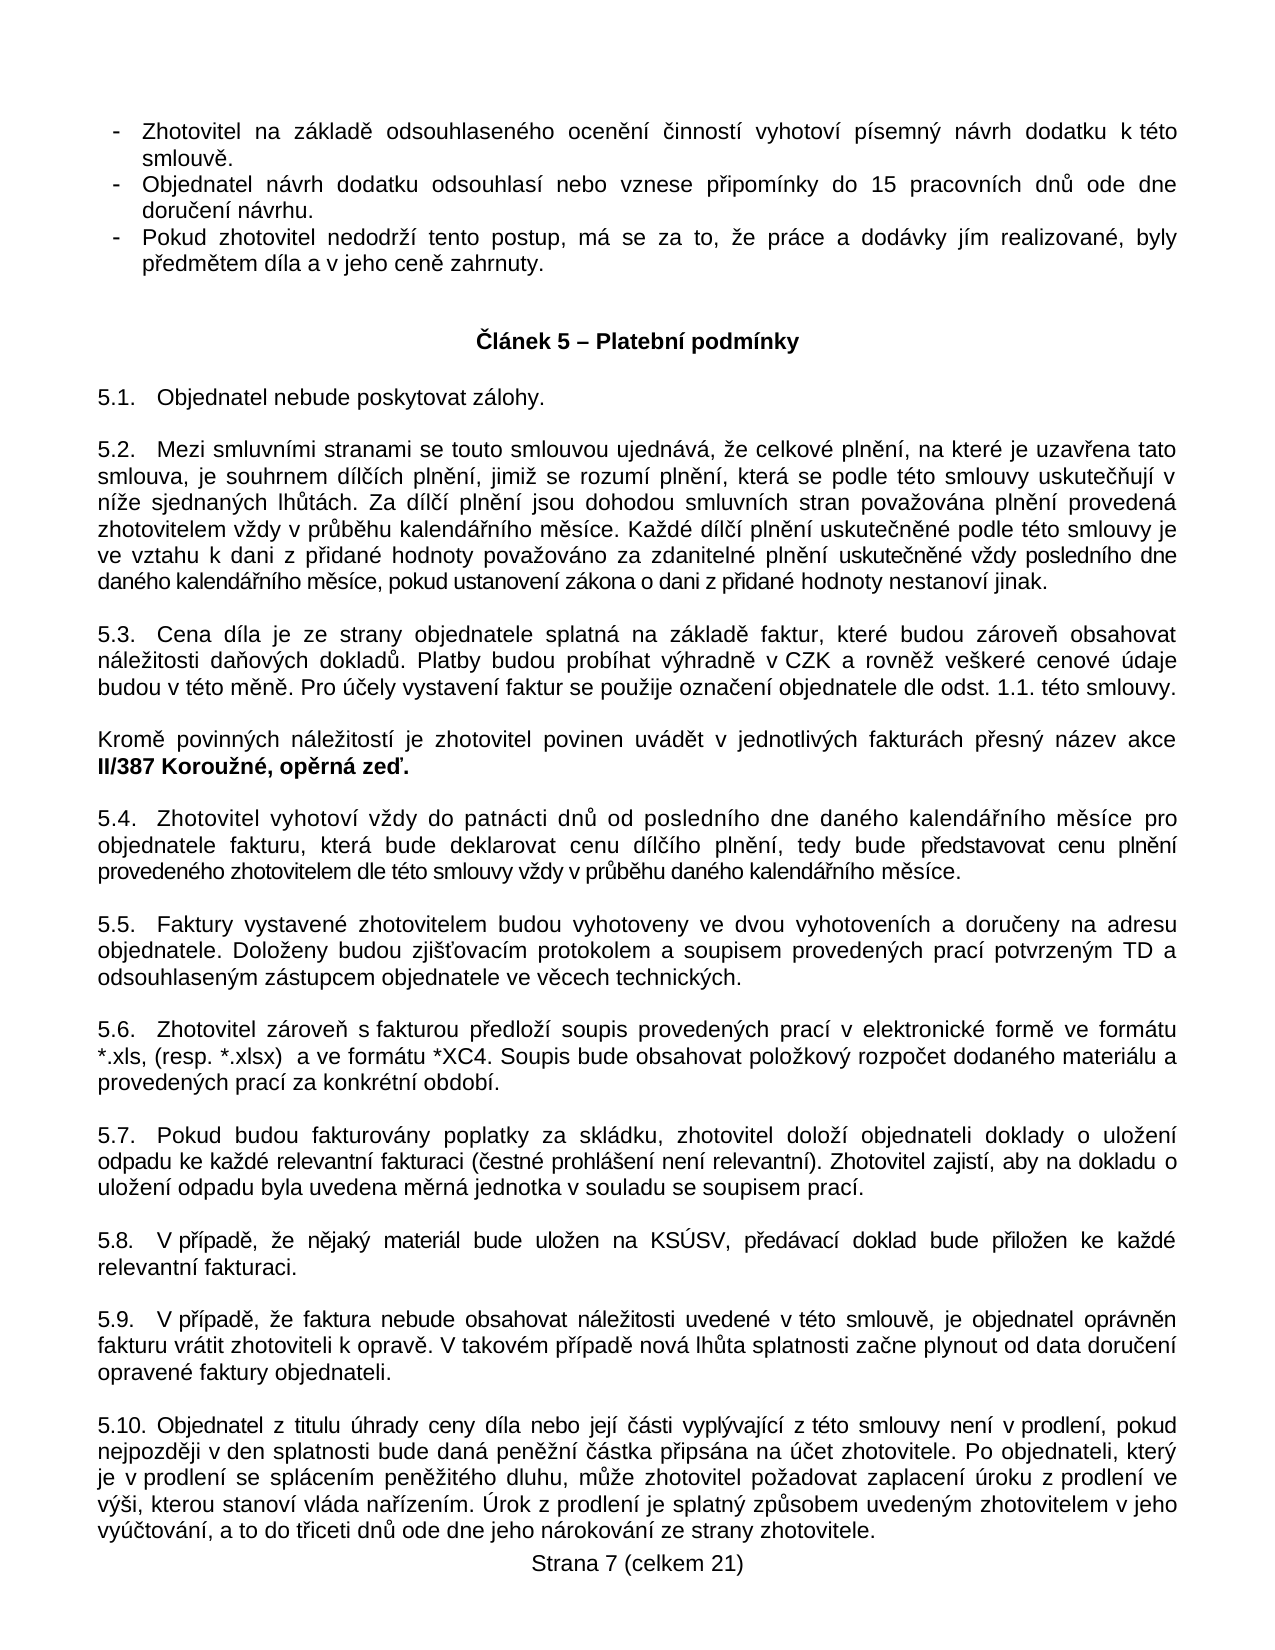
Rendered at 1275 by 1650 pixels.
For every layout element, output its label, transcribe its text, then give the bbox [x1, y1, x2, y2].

list Cena díla je ze strany objednatele splatná na základě faktur, které budou zároveň obsahovat náležitosti daňových dokladů. Platby budou probíhat výhradně v CZK a rovněž veškeré cenové údaje budou v této měně. Pro účely vystavení faktur se použije označení objednatele dle odst. 1.1. této smlouvy. Kromě povinných náležitostí je zhotovitel povinen uvádět v jednotlivých fakturách přesný název akce II/387 Koroužné, opěrná zeď. [97, 621, 1177, 779]
list Objednatel nebude poskytovat zálohy. [97, 384, 1177, 410]
list Objednatel z titulu úhrady ceny díla nebo její části vyplývající z této smlouvy není v prodlení, pokud nejpozději v den splatnosti bude daná peněžní částka připsána na účet zhotovitele. Po objednateli, který je v prodlení se splácením peněžitého dluhu, může zhotovitel požadovat zaplacení úroku z prodlení ve výši, kterou stanoví vláda nařízením. Úrok z prodlení je splatný způsobem uvedeným zhotovitelem v jeho vyúčtování, a to do třiceti dnů ode dne jeho nárokování ze strany zhotovitele. [97, 1412, 1177, 1543]
list Faktury vystavené zhotovitelem budou vyhotoveny ve dvou vyhotoveních a doručeny na adresu objednatele. Doloženy budou zjišťovacím protokolem a soupisem provedených prací potvrzeným TD a odsouhlaseným zástupcem objednatele ve věcech technických. [97, 911, 1177, 990]
list Zhotovitel na základě odsouhlaseného ocenění činností vyhotoví písemný návrh dodatku k této smlouvě. [112, 118, 1177, 171]
text Článek 5 – Platební podmínky [97, 328, 1177, 354]
list Zhotovitel zároveň s fakturou předloží soupis provedených prací v elektronické formě ve formátu *.xls, (resp. *.xlsx) a ve formátu *XC4. Soupis bude obsahovat položkový rozpočet dodaného materiálu a provedených prací za konkrétní období. [97, 1016, 1177, 1095]
list Pokud budou fakturovány poplatky za skládku, zhotovitel doloží objednateli doklady o uložení odpadu ke každé relevantní fakturaci (čestné prohlášení není relevantní). Zhotovitel zajistí, aby na dokladu o uložení odpadu byla uvedena měrná jednotka v souladu se soupisem prací. [97, 1122, 1177, 1201]
list Objednatel návrh dodatku odsouhlasí nebo vznese připomínky do 15 pracovních dnů ode dne doručení návrhu. [112, 171, 1177, 223]
list Zhotovitel vyhotoví vždy do patnácti dnů od posledního dne daného kalendářního měsíce pro objednatele fakturu, která bude deklarovat cenu dílčího plnění, tedy bude představovat cenu plnění provedeného zhotovitelem dle této smlouvy vždy v průběhu daného kalendářního měsíce. [97, 805, 1177, 884]
list Mezi smluvními stranami se touto smlouvou ujednává, že celkové plnění, na které je uzavřena tato smlouva, je souhrnem dílčích plnění, jimiž se rozumí plnění, která se podle této smlouvy uskutečňují v níže sjednaných lhůtách. Za dílčí plnění jsou dohodou smluvních stran považována plnění provedená zhotovitelem vždy v průběhu kalendářního měsíce. Každé dílčí plnění uskutečněné podle této smlouvy je ve vztahu k dani z přidané hodnoty považováno za zdanitelné plnění uskutečněné vždy posledního dne daného kalendářního měsíce, pokud ustanovení zákona o dani z přidané hodnoty nestanoví jinak. [97, 436, 1177, 594]
list Pokud zhotovitel nedodrží tento postup, má se za to, že práce a dodávky jím realizované, byly předmětem díla a v jeho ceně zahrnuty. [112, 223, 1177, 276]
list V případě, že nějaký materiál bude uložen na KSÚSV, předávací doklad bude přiložen ke každé relevantní fakturaci. [97, 1227, 1177, 1280]
list V případě, že faktura nebude obsahovat náležitosti uvedené v této smlouvě, je objednatel oprávněn fakturu vrátit zhotoviteli k opravě. V takovém případě nová lhůta splatnosti začne plynout od data doručení opravené faktury objednateli. [97, 1306, 1177, 1385]
